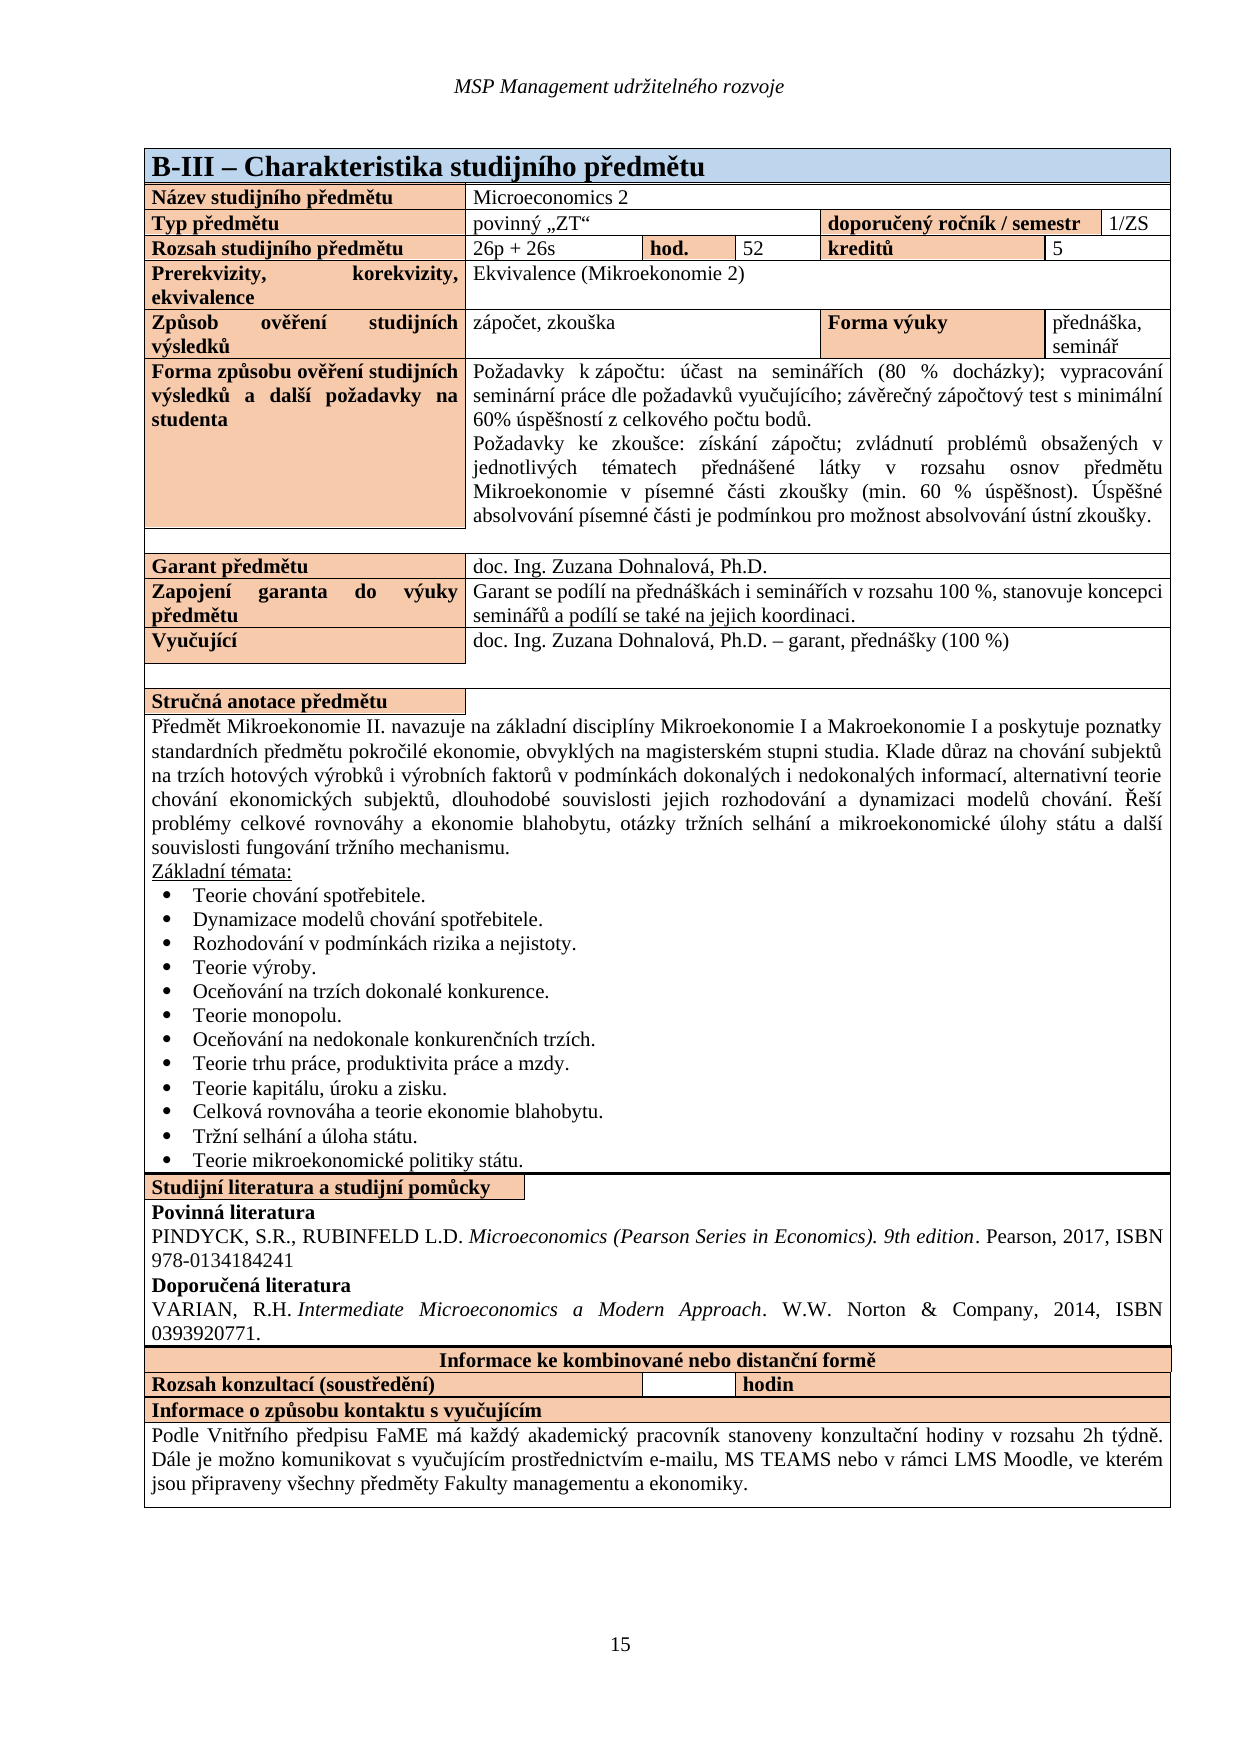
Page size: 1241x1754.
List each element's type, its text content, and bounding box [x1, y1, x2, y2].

table_cell Stručná anotace předmětu [145, 689, 465, 713]
table_cell [145, 663, 1170, 688]
table_cell doc. Ing. Zuzana Dohnalová, Ph.D. – garant, přednášky (100 %) [466, 628, 1170, 663]
table_cell Zapojení garanta do výuky předmětu [145, 579, 465, 627]
table_cell Způsob ověření studijních výsledků [145, 310, 465, 358]
table_cell Studijní literatura a studijní pomůcky [145, 1175, 524, 1199]
table_cell [145, 528, 1170, 552]
table_header B-III – Charakteristika studijního předmětu [145, 149, 1170, 182]
table_cell Forma výuky [821, 310, 1044, 358]
table_cell Podle Vnitřního předpisu FaME má každý akademický pracovník stanoveny konzultační hodiny v rozsahu 2h týdně. Dále je možno komunikovat s vyučujícím prostřednictvím e-mailu, MS TEAMS nebo v rámci LMS Moodle, ve kterém jsou připraveny všechny předměty Fakulty managementu a ekonomiky. [145, 1423, 1170, 1507]
table_cell povinný „ZT“ [466, 210, 820, 234]
table_cell Rozsah konzultací (soustředění) [145, 1373, 642, 1396]
table_cell [643, 1373, 735, 1396]
table_cell hodin [736, 1373, 1170, 1396]
table_cell [466, 689, 1170, 713]
table_cell Informace ke kombinované nebo distanční formě [145, 1348, 1171, 1372]
table_cell Požadavky k zápočtu: účast na seminářích (80 % docházky); vypracování seminární práce dle požadavků vyučujícího; závěrečný zápočtový test s minimální 60% úspěšností z celkového počtu bodů. Požadavky ke zkoušce: získání zápočtu; zvládnutí problémů obsažených v jednotlivých tématech přednášené látky v rozsahu osnov předmětu Mikroekonomie v písemné části zkoušky (min. 60 % úspěšnost). Úspěšné absolvování písemné části je podmínkou pro možnost absolvování ústní zkoušky. [466, 359, 1170, 527]
table_cell Vyučující [145, 628, 465, 663]
table_cell Informace o způsobu kontaktu s vyučujícím [145, 1398, 1170, 1422]
table_cell 1/ZS [1102, 210, 1170, 234]
table_cell zápočet, zkouška [466, 310, 820, 358]
table_cell Garant předmětu [145, 554, 465, 578]
table_cell Garant se podílí na přednáškách i seminářích v rozsahu 100 %, stanovuje koncepci seminářů a podílí se také na jejich koordinaci. [466, 579, 1170, 627]
table_cell Typ předmětu [145, 210, 465, 234]
table_cell kreditů [821, 236, 1044, 259]
table_cell 5 [1046, 236, 1170, 259]
table_cell Předmět Mikroekonomie II. navazuje na základní disciplíny Mikroekonomie I a Makroekonomie I a poskytuje poznatky standardních předmětu pokročilé ekonomie, obvyklých na magisterském stupni studia. Klade důraz na chování subjektů na trzích hotových výrobků i výrobních faktorů v podmínkách dokonalých i nedokonalých informací, alternativní teorie chování ekonomických subjektů, dlouhodobé souvislosti jejich rozhodování a dynamizaci modelů chování. Řeší problémy celkové rovnováhy a ekonomie blahobytu, otázky tržních selhání a mikroekonomické úlohy státu a další souvislosti fungování tržního mechanismu. Základní témata: Teorie chování spotřebitele. Dynamizace modelů chování spotřebitele. Rozhodování v podmínkách rizika a nejistoty. Teorie výroby. Oceňování na trzích dokonalé konkurence. Teorie monopolu. Oceňování na nedokonale konkurenčních trzích. Teorie trhu práce, produktivita práce a mzdy. Teorie kapitálu, úroku a zisku. Celková rovnováha a teorie ekonomie blahobytu. Tržní selhání a úloha státu. Teorie mikroekonomické politiky státu. [145, 714, 1170, 1172]
table_cell Ekvivalence (Mikroekonomie 2) [466, 261, 1170, 309]
table_cell doc. Ing. Zuzana Dohnalová, Ph.D. [466, 554, 1170, 578]
table_cell Microeconomics 2 [466, 185, 1170, 209]
table_cell Rozsah studijního předmětu [145, 236, 465, 259]
table_cell Forma způsobu ověření studijních výsledků a další požadavky na studenta [145, 359, 465, 527]
table_cell přednáška, seminář [1046, 310, 1170, 358]
table_cell Název studijního předmětu [145, 185, 465, 209]
table_cell 52 [736, 236, 820, 259]
table_cell 26p + 26s [466, 236, 642, 259]
table_cell Povinná literatura PINDYCK, S.R., RUBINFELD L.D. Microeconomics (Pearson Series in Economics). 9th edition. Pearson, 2017, ISBN 978-0134184241 Doporučená literatura VARIAN, R.H. Intermediate Microeconomics a Modern Approach. W.W. Norton & Company, 2014, ISBN 0393920771. [145, 1199, 1170, 1345]
table_cell [525, 1175, 1170, 1199]
table_cell Prerekvizity, korekvizity, ekvivalence [145, 261, 465, 309]
table_cell doporučený ročník / semestr [821, 210, 1101, 234]
table_cell hod. [643, 236, 735, 259]
